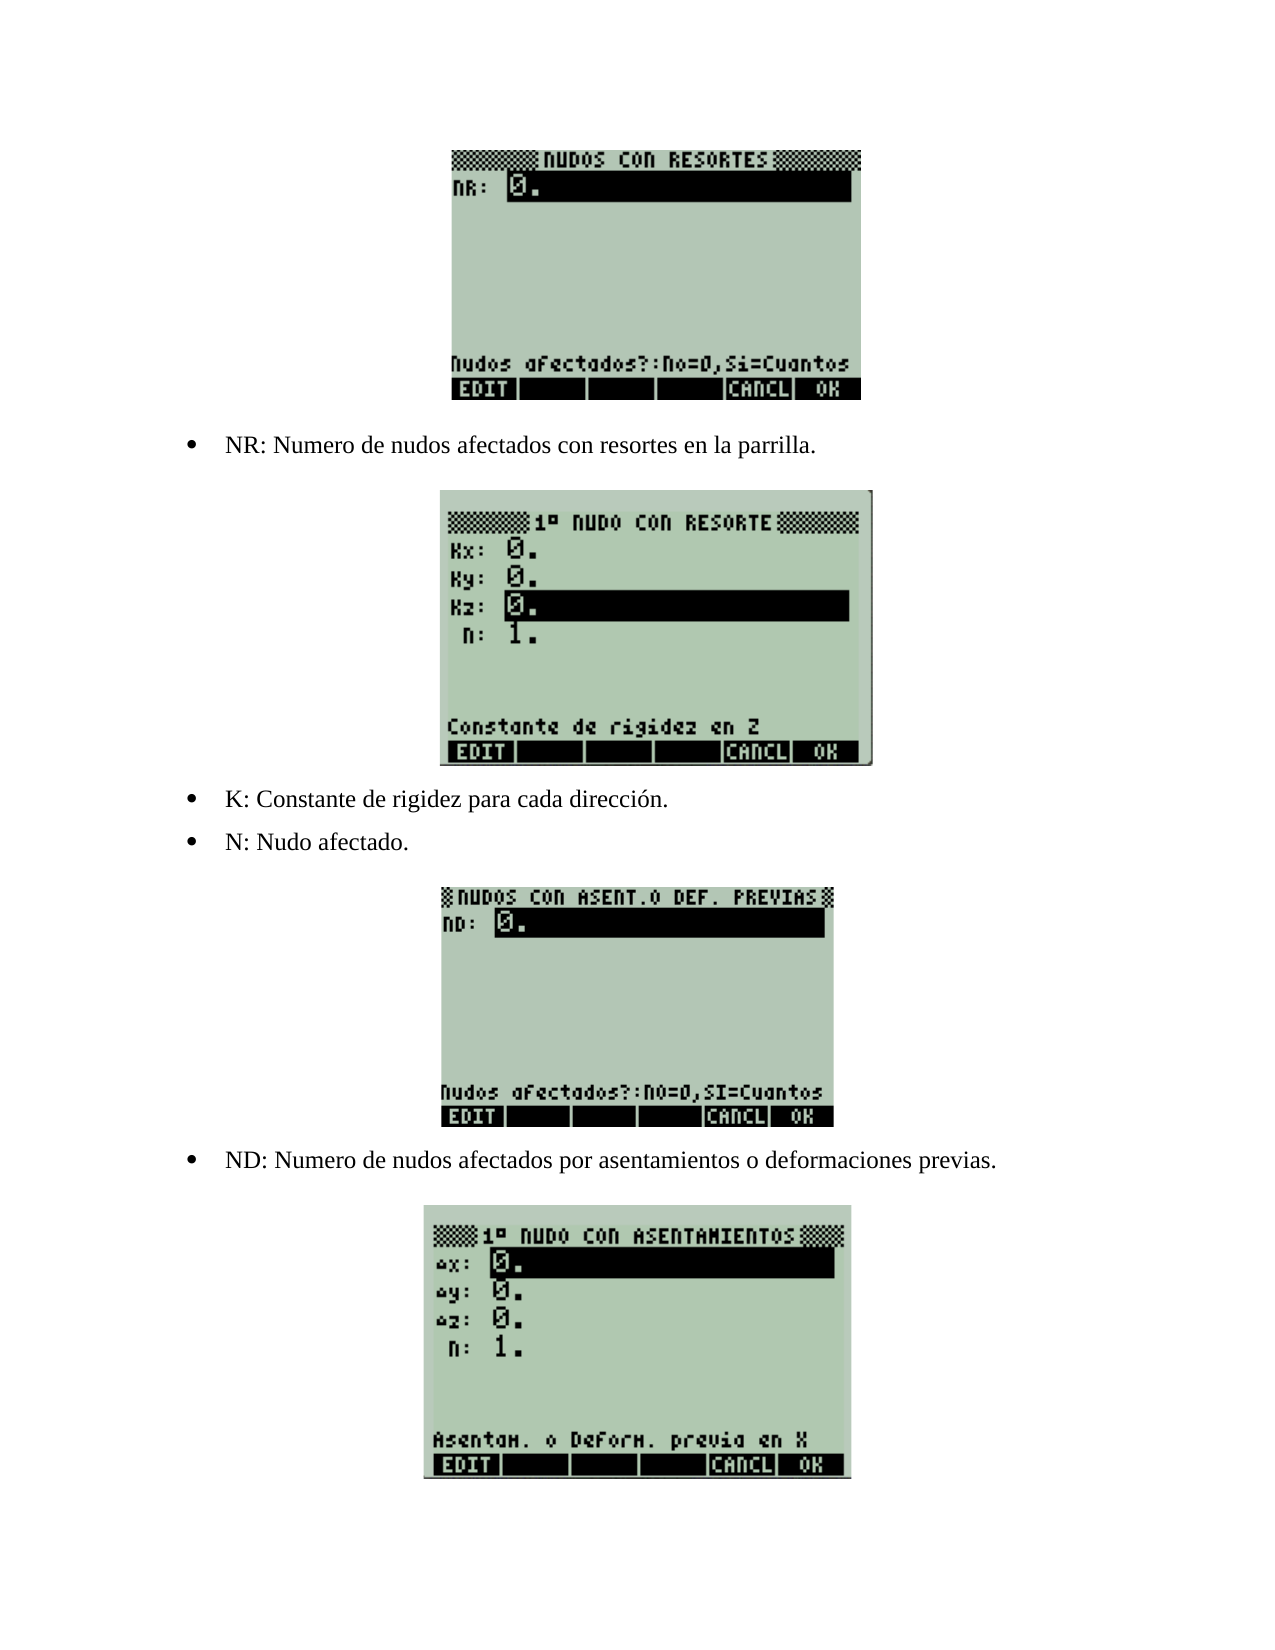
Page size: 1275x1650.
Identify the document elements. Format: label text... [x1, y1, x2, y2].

picture [439, 490, 873, 766]
picture [423, 1205, 852, 1479]
list K: Constante de rigidez para cada dirección. [187, 784, 1125, 813]
list N: Nudo afectado. [187, 827, 1125, 856]
picture [451, 150, 861, 400]
list ND: Numero de nudos afectados por asentamientos o deformaciones previas. [187, 1146, 1125, 1174]
picture [441, 887, 834, 1127]
list NR: Numero de nudos afectados con resortes en la parrilla. [187, 431, 1125, 459]
